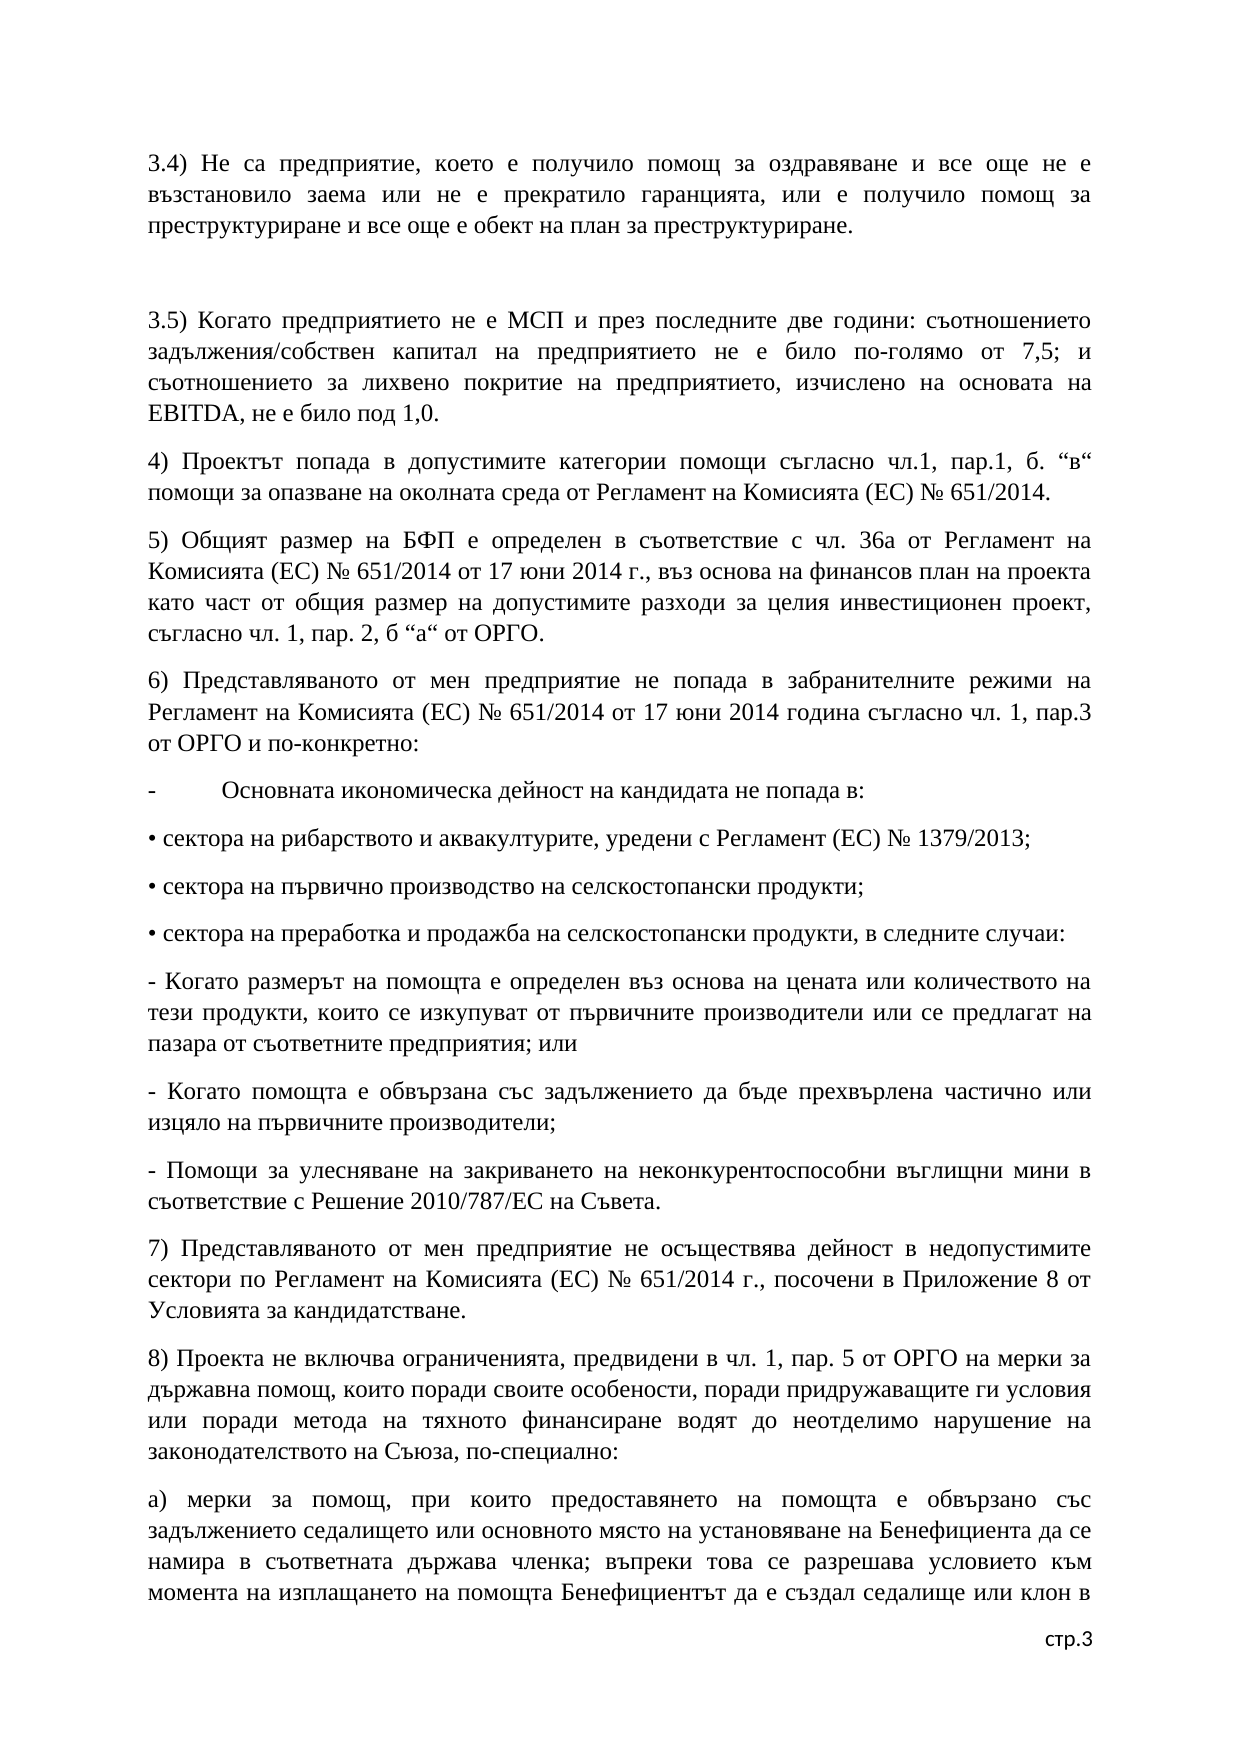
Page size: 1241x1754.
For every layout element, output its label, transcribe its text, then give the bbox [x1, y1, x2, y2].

text - Когато помощта е обвързана със задължението да бъде прехвърлена частично или изцяло на първичните производители; [148, 1076, 1093, 1136]
text 3.4) Не са предприятие, което е получило помощ за оздравяване и все още не е възстановило заема или не е прекратило гаранцията, или е получило помощ за преструктуриране и все още е обект на план за преструктуриране. [148, 148, 1093, 238]
text 6) Представляваното от мен предприятие не попада в забранителните режими на Регламент на Комисията (ЕС) № 651/2014 от 17 юни 2014 година съгласно чл. 1, пар.3 от ОРГО и по-конкретно: [148, 666, 1093, 756]
text - Помощи за улесняване на закриването на неконкурентоспособни въглищни мини в съответствие с Решение 2010/787/ЕС на Съвета. [148, 1155, 1093, 1214]
text 5) Общият размер на БФП е определен в съответствие с чл. 36а от Регламент на Комисията (ЕС) № 651/2014 от 17 юни 2014 г., въз основа на финансов план на проекта като част от общия размер на допустимите разходи за целия инвестиционен проект, съгласно чл. 1, пар. 2, б “а“ от ОРГО. [148, 525, 1093, 647]
text • сектора на рибарството и аквакултурите, уредени с Регламент (ЕС) № 1379/2013; [148, 823, 1093, 852]
text 4) Проектът попада в допустимите категории помощи съгласно чл.1, пар.1, б. “в“ помощи за опазване на околната среда от Регламент на Комисията (ЕС) № 651/2014. [148, 446, 1093, 506]
text • сектора на преработка и продажба на селскостопански продукти, в следните случаи: [148, 918, 1093, 947]
text 7) Представляваното от мен предприятие не осъществява дейност в недопустимите сектори по Регламент на Комисията (ЕС) № 651/2014 г., посочени в Приложение 8 от Условията за кандидатстване. [148, 1233, 1093, 1324]
text • сектора на първично производство на селскостопански продукти; [148, 871, 1093, 899]
text - Основната икономическа дейност на кандидата не попада в: [148, 775, 1093, 804]
text 3.5) Когато предприятието не е МСП и през последните две години: съотношението задължения/собствен капитал на предприятието не е било по-голямо от 7,5; и съотношението за лихвено покритие на предприятието, изчислено на основата на EBITDA, не е било под 1,0. [148, 305, 1093, 427]
text 8) Проекта не включва ограниченията, предвидени в чл. 1, пар. 5 от ОРГО на мерки за държавна помощ, които поради своите особености, поради придружаващите ги условия или поради метода на тяхното финансиране водят до неотделимо нарушение на законодателството на Съюза, по-специално: [148, 1343, 1093, 1465]
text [148, 1484, 1093, 1606]
text - Когато размерът на помощта е определен въз основа на цената или количеството на тези продукти, които се изкупуват от първичните производители или се предлагат на пазара от съответните предприятия; или [148, 966, 1093, 1057]
